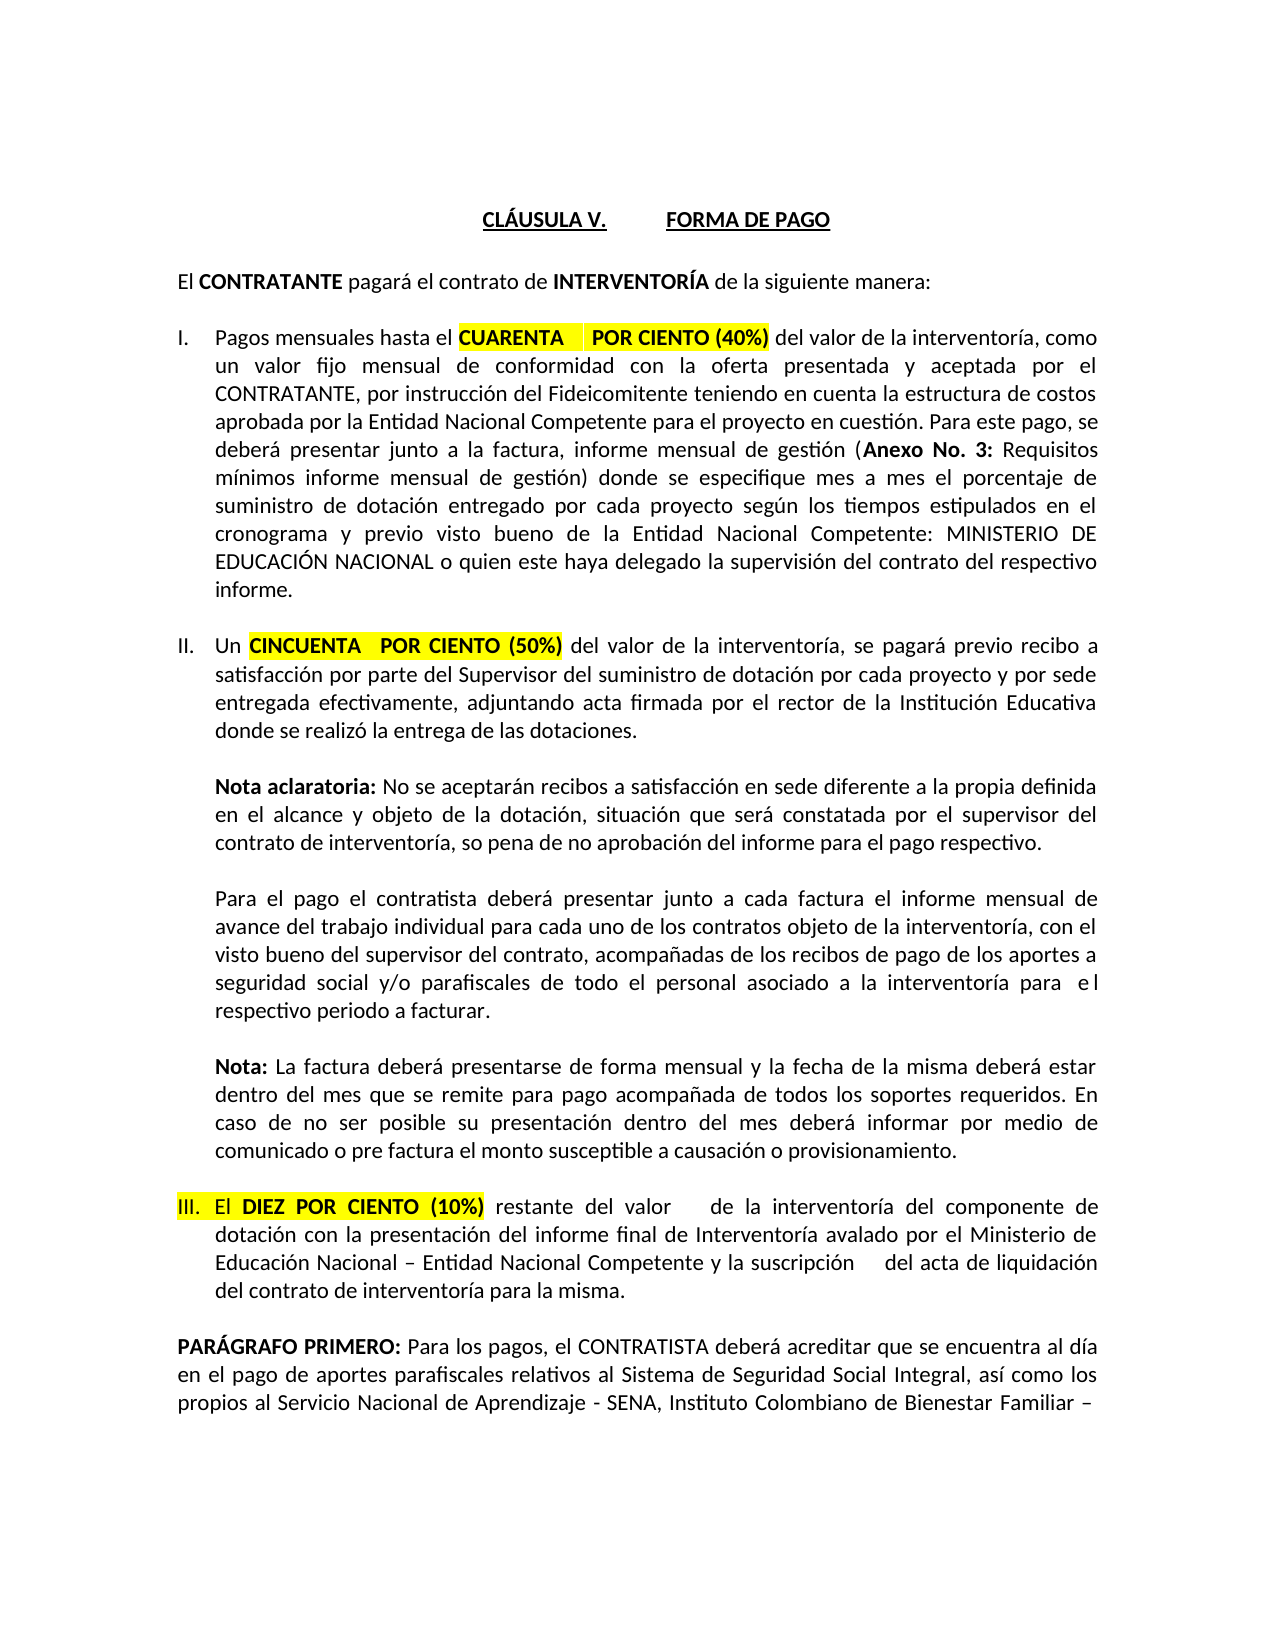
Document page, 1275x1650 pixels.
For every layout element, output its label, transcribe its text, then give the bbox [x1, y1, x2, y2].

list Un CINCUENTA POR CIENTO (50%) del valor de la interventoría, se pagará previo recibo a satisfacción por parte del Supervisor del suministro de dotación por cada proyecto y por sede entregada efectivamente, adjuntando acta firmada por el rector de la Institución Educativa donde se realizó la entrega de las dotaciones. [177, 632, 1098, 744]
text PARÁGRAFO PRIMERO: Para los pagos, el CONTRATISTA deberá acreditar que se encuentra al día en el pago de aportes parafiscales relativos al Sistema de Seguridad Social Integral, así como los propios al Servicio Nacional de Aprendizaje - SENA, Instituto Colombiano de Bienestar Familiar – [177, 1332, 1099, 1416]
list El DIEZ POR CIENTO (10%) restante del valor de la interventoría del componente de dotación con la presentación del informe final de Interventoría avalado por el Ministerio de Educación Nacional – Entidad Nacional Competente y la suscripción del acta de liquidación del contrato de interventoría para la misma. [177, 1192, 1099, 1304]
text Para el pago el contratista deberá presentar junto a cada factura el informe mensual de avance del trabajo individual para cada uno de los contratos objeto de la interventoría, con el visto bueno del supervisor del contrato, acompañadas de los recibos de pago de los aportes a seguridad social y/o parafiscales de todo el personal asociado a la interventoría para el respectivo periodo a facturar. [215, 884, 1098, 1024]
subtitle CLÁUSULA V. FORMA DE PAGO [148, 205, 1165, 233]
text El CONTRATANTE pagará el contrato de INTERVENTORÍA de la siguiente manera: [177, 267, 1194, 295]
text Nota aclaratoria: No se aceptarán recibos a satisfacción en sede diferente a la propia definida en el alcance y objeto de la dotación, situación que será constatada por el supervisor del contrato de interventoría, so pena de no aprobación del informe para el pago respectivo. [215, 772, 1098, 856]
text Nota: La factura deberá presentarse de forma mensual y la fecha de la misma deberá estar dentro del mes que se remite para pago acompañada de todos los soportes requeridos. En caso de no ser posible su presentación dentro del mes deberá informar por medio de comunicado o pre factura el monto susceptible a causación o provisionamiento. [215, 1052, 1098, 1164]
list Pagos mensuales hasta el CUARENTA POR CIENTO (40%) del valor de la interventoría, como un valor fijo mensual de conformidad con la oferta presentada y aceptada por el CONTRATANTE, por instrucción del Fideicomitente teniendo en cuenta la estructura de costos aprobada por la Entidad Nacional Competente para el proyecto en cuestión. Para este pago, se deberá presentar junto a la factura, informe mensual de gestión (Anexo No. 3: Requisitos mínimos informe mensual de gestión) donde se especifique mes a mes el porcentaje de suministro de dotación entregado por cada proyecto según los tiempos estipulados en el cronograma y previo visto bueno de la Entidad Nacional Competente: MINISTERIO DE EDUCACIÓN NACIONAL o quien este haya delegado la supervisión del contrato del respectivo informe. [177, 323, 1098, 603]
